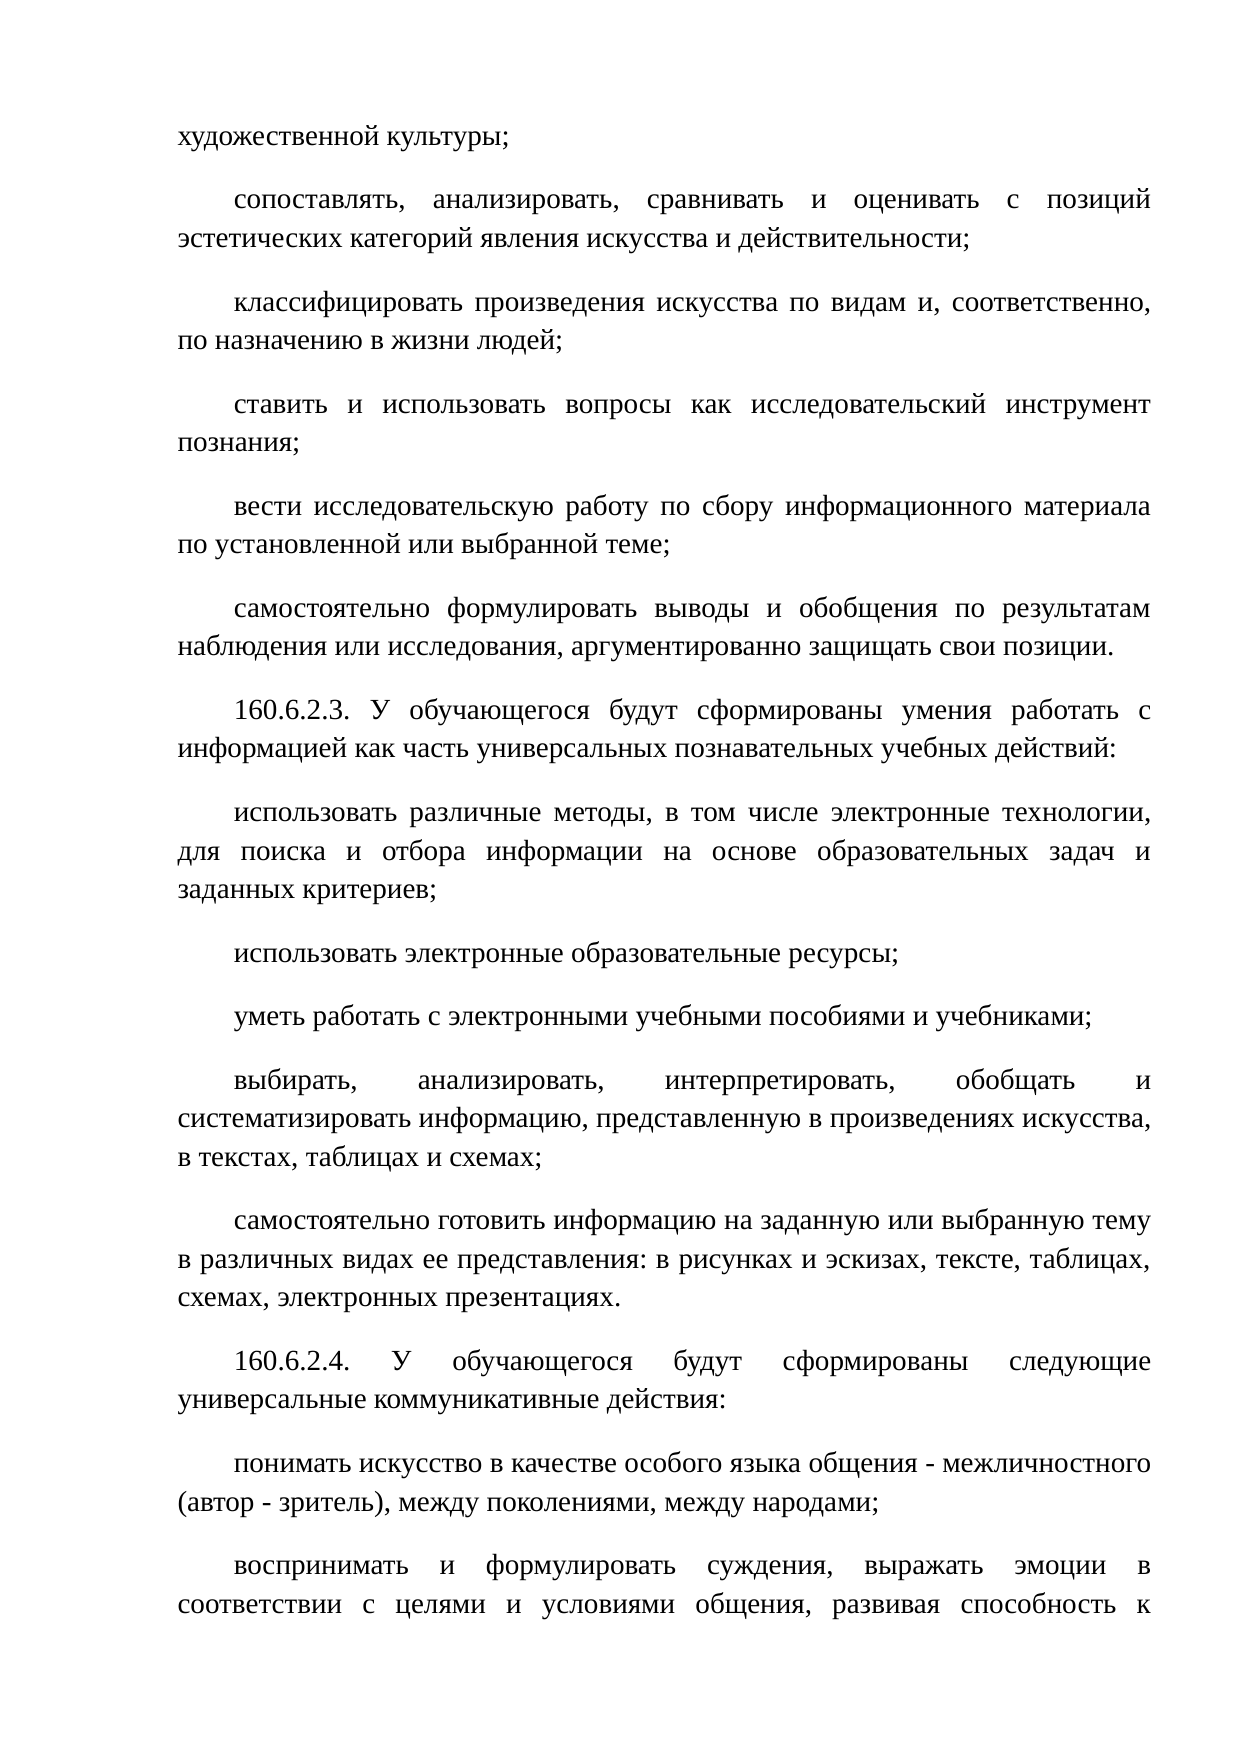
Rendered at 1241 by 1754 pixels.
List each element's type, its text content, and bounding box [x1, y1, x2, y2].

text ставить и использовать вопросы как исследовательский инструмент познания; [177, 386, 1152, 458]
text использовать различные методы, в том числе электронные технологии, для поиска и отбора информации на основе образовательных задач и заданных критериев; [177, 794, 1152, 905]
text уметь работать с электронными учебными пособиями и учебниками; [177, 998, 1152, 1032]
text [177, 118, 1152, 152]
text самостоятельно готовить информацию на заданную или выбранную тему в различных видах ее представления: в рисунках и эскизах, тексте, таблицах, схемах, электронных презентациях. [177, 1202, 1152, 1313]
text 160.6.2.3. У обучающегося будут сформированы умения работать с информацией как часть универсальных познавательных учебных действий: [177, 692, 1152, 764]
text сопоставлять, анализировать, сравнивать и оценивать с позиций эстетических категорий явления искусства и действительности; [177, 182, 1152, 254]
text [177, 1547, 1152, 1619]
text понимать искусство в качестве особого языка общения - межличностного (автор - зритель), между поколениями, между народами; [177, 1445, 1152, 1517]
text 160.6.2.4. У обучающегося будут сформированы следующие универсальные коммуникативные действия: [177, 1343, 1152, 1415]
text выбирать, анализировать, интерпретировать, обобщать и систематизировать информацию, представленную в произведениях искусства, в текстах, таблицах и схемах; [177, 1062, 1152, 1172]
text самостоятельно формулировать выводы и обобщения по результатам наблюдения или исследования, аргументированно защищать свои позиции. [177, 590, 1152, 662]
text вести исследовательскую работу по сбору информационного материала по установленной или выбранной теме; [177, 488, 1152, 560]
text использовать электронные образовательные ресурсы; [177, 935, 1152, 968]
text классифицировать произведения искусства по видам и, соответственно, по назначению в жизни людей; [177, 284, 1152, 356]
